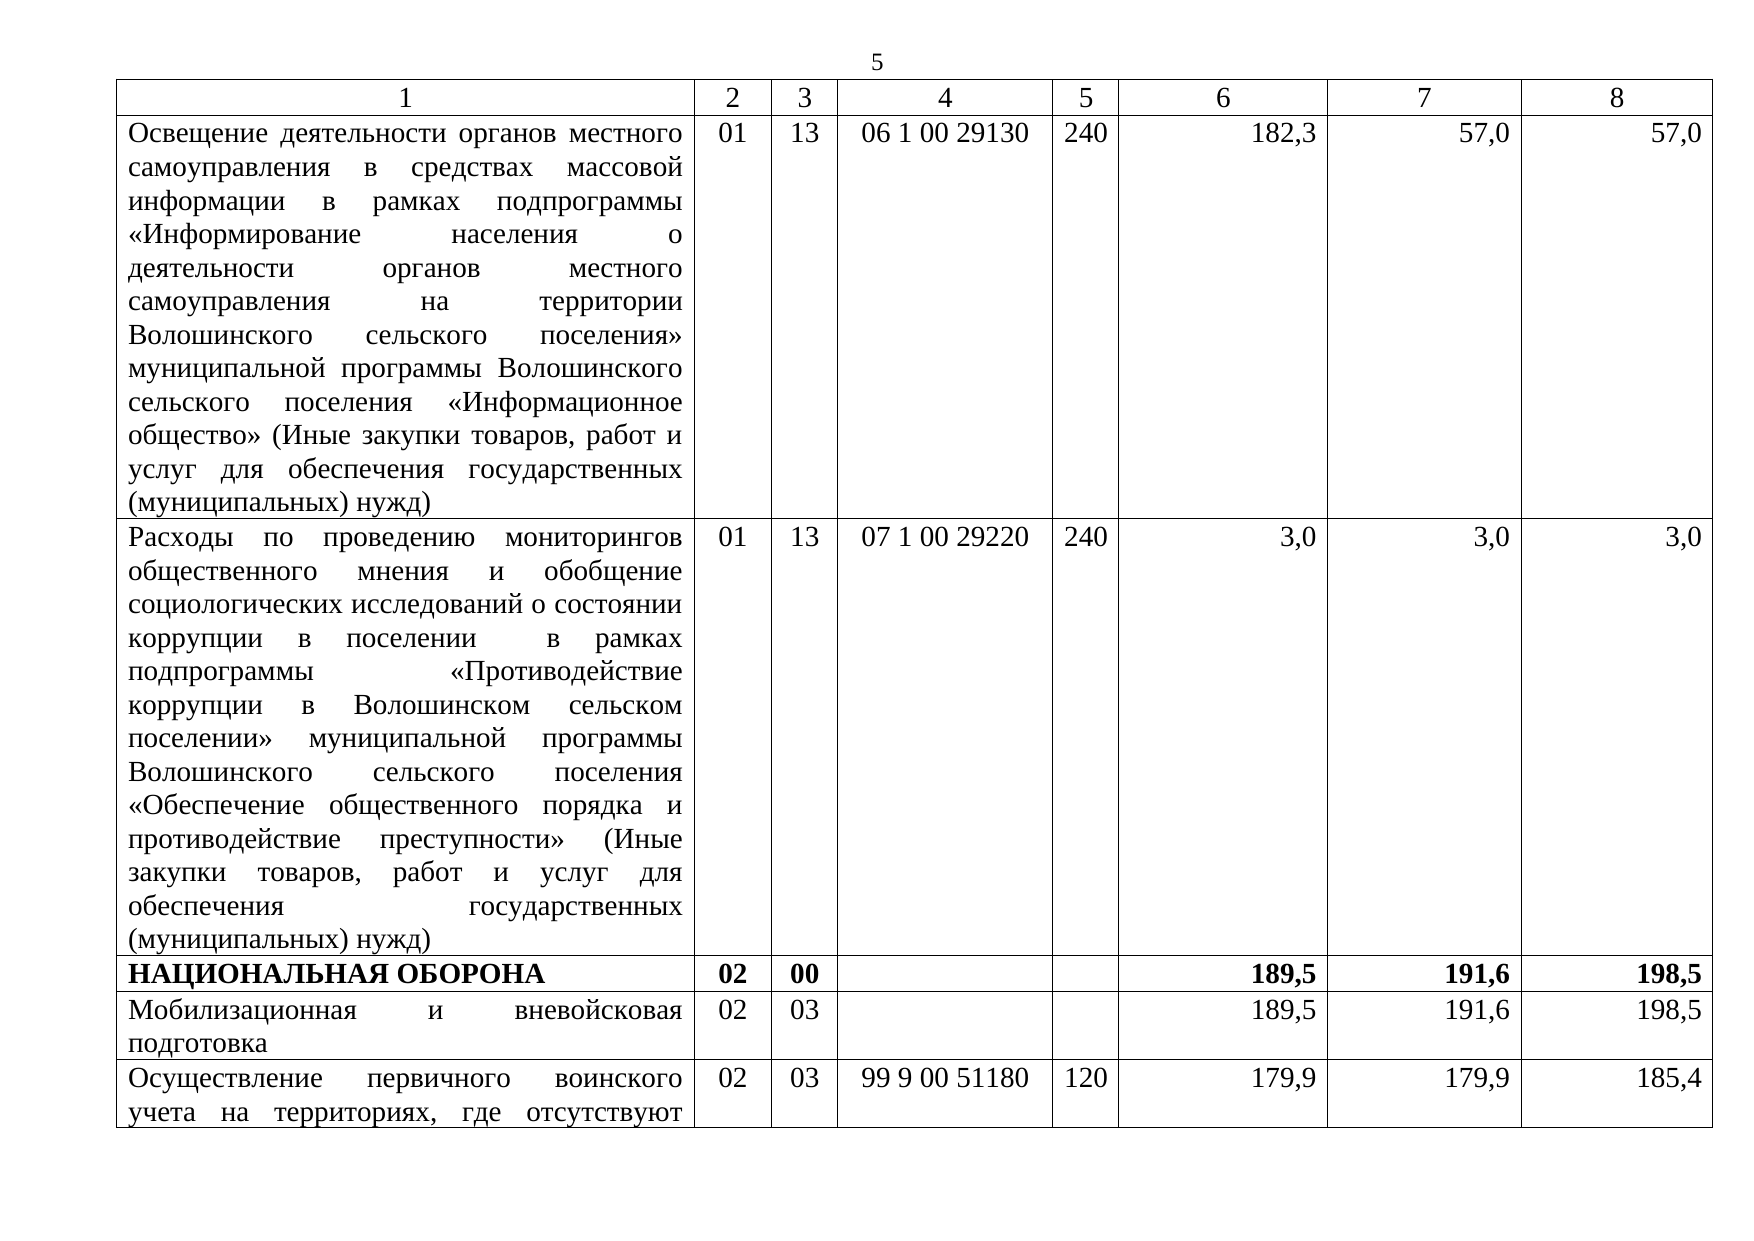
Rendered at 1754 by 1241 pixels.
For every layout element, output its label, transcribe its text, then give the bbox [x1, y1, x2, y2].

table_cell 3,0 [1522, 519, 1712, 955]
table_cell 3,0 [1119, 519, 1327, 955]
table_cell 13 [772, 519, 837, 955]
table_header 5 [1053, 80, 1118, 114]
table_cell 03 [772, 1060, 837, 1127]
table_cell 120 [1053, 1060, 1118, 1127]
table_cell 191,6 [1328, 992, 1521, 1059]
table_cell [838, 992, 1052, 1059]
table_cell [1053, 992, 1118, 1059]
table_cell Освещение деятельности органов местного самоуправления в средствах массовой информации в рамках подпрограммы «Информирование населения о деятельности органов местного самоуправления на территории Волошинского сельского поселения» муниципальной программы Волошинского сельского поселения «Информационное общество» (Иные закупки товаров, работ и услуг для обеспечения государственных (муниципальных) нужд) [117, 116, 694, 518]
table_cell 3,0 [1328, 519, 1521, 955]
table_cell 99 9 00 51180 [838, 1060, 1052, 1127]
table_cell 06 1 00 29130 [838, 116, 1052, 518]
table_cell 02 [695, 956, 771, 991]
table_cell 198,5 [1522, 992, 1712, 1059]
table_cell Мобилизационная и вневойсковая подготовка [117, 992, 694, 1059]
table_header 8 [1522, 80, 1712, 114]
table_cell 07 1 00 29220 [838, 519, 1052, 955]
table_cell [1053, 956, 1118, 991]
table_cell 57,0 [1522, 116, 1712, 518]
table_cell 13 [772, 116, 837, 518]
table_cell 02 [695, 992, 771, 1059]
table_cell 01 [695, 519, 771, 955]
table_cell 182,3 [1119, 116, 1327, 518]
table_cell [838, 956, 1052, 991]
table_header 2 [695, 80, 771, 114]
table_header 3 [772, 80, 837, 114]
table_cell 189,5 [1119, 956, 1327, 991]
table_cell 179,9 [1119, 1060, 1327, 1127]
table_cell 57,0 [1328, 116, 1521, 518]
table_cell 02 [695, 1060, 771, 1127]
table_cell НАЦИОНАЛЬНАЯ ОБОРОНА [117, 956, 694, 991]
table_cell 01 [695, 116, 771, 518]
table_header 4 [838, 80, 1052, 114]
table_header 1 [117, 80, 694, 114]
table_cell 240 [1053, 519, 1118, 955]
table_cell 00 [772, 956, 837, 991]
table_cell Расходы по проведению мониторингов общественного мнения и обобщение социологических исследований о состоянии коррупции в поселении в рамках подпрограммы «Противодействие коррупции в Волошинском сельском поселении» муниципальной программы Волошинского сельского поселения «Обеспечение общественного порядка и противодействие преступности» (Иные закупки товаров, работ и услуг для обеспечения государственных (муниципальных) нужд) [117, 519, 694, 955]
table_cell 185,4 [1522, 1060, 1712, 1127]
table_cell 03 [772, 992, 837, 1059]
table_header 6 [1119, 80, 1327, 114]
table_header 7 [1328, 80, 1521, 114]
table_cell 179,9 [1328, 1060, 1521, 1127]
table_cell 240 [1053, 116, 1118, 518]
table_cell 198,5 [1522, 956, 1712, 991]
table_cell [117, 1060, 694, 1127]
table_cell 191,6 [1328, 956, 1521, 991]
table_cell 189,5 [1119, 992, 1327, 1059]
